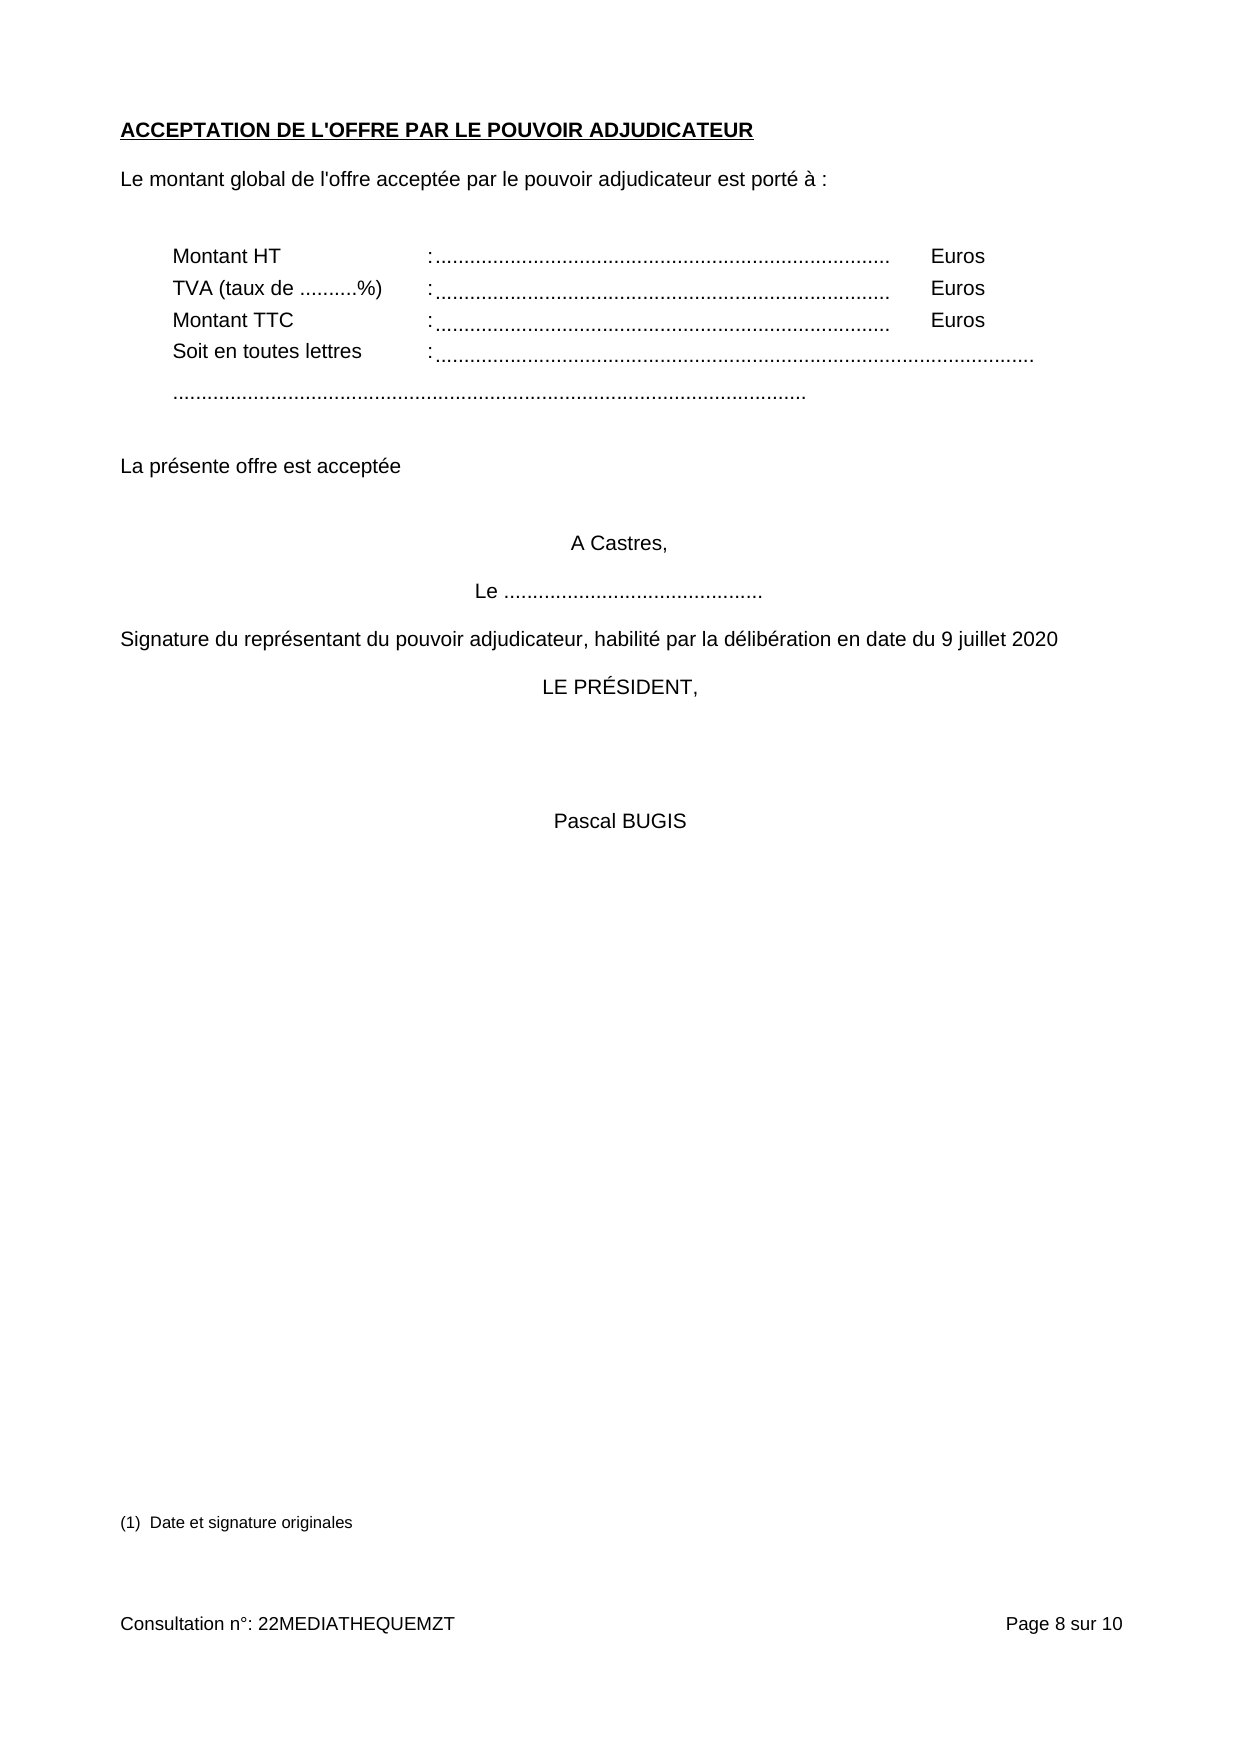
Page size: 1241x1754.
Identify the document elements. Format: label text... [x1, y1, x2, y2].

table_header Montant HT [172, 244, 422, 276]
table_header Euros [931, 244, 1068, 276]
table_cell Montant TTC [172, 308, 422, 339]
text A Castres, [120, 531, 1118, 555]
text Le ............................................. [120, 579, 1118, 603]
text Pascal BUGIS [120, 809, 1120, 833]
table_cell Soit en toutes lettres [172, 339, 422, 371]
text .............................................................................................................. [172, 379, 1069, 403]
text Signature du représentant du pouvoir adjudicateur, habilité par la délibération en date du 9 juillet 2020 [120, 627, 1120, 651]
text La présente offre est acceptée [120, 454, 1120, 478]
table_header ............................................................................... [435, 244, 931, 276]
text Le montant global de l'offre acceptée par le pouvoir adjudicateur est porté à : [120, 167, 1120, 191]
table_cell ............................................................................... [435, 308, 931, 339]
table_cell Euros [931, 308, 1068, 339]
table_cell TVA (taux de ..........%) [172, 276, 422, 307]
text ACCEPTATION DE L'OFFRE PAR LE POUVOIR ADJUDICATEUR [120, 118, 1120, 142]
text LE PRÉSIDENT, [120, 675, 1120, 699]
table_cell ........................................................................................................ [435, 339, 1068, 371]
table_cell Euros [931, 276, 1068, 307]
table_cell ............................................................................... [435, 276, 931, 307]
